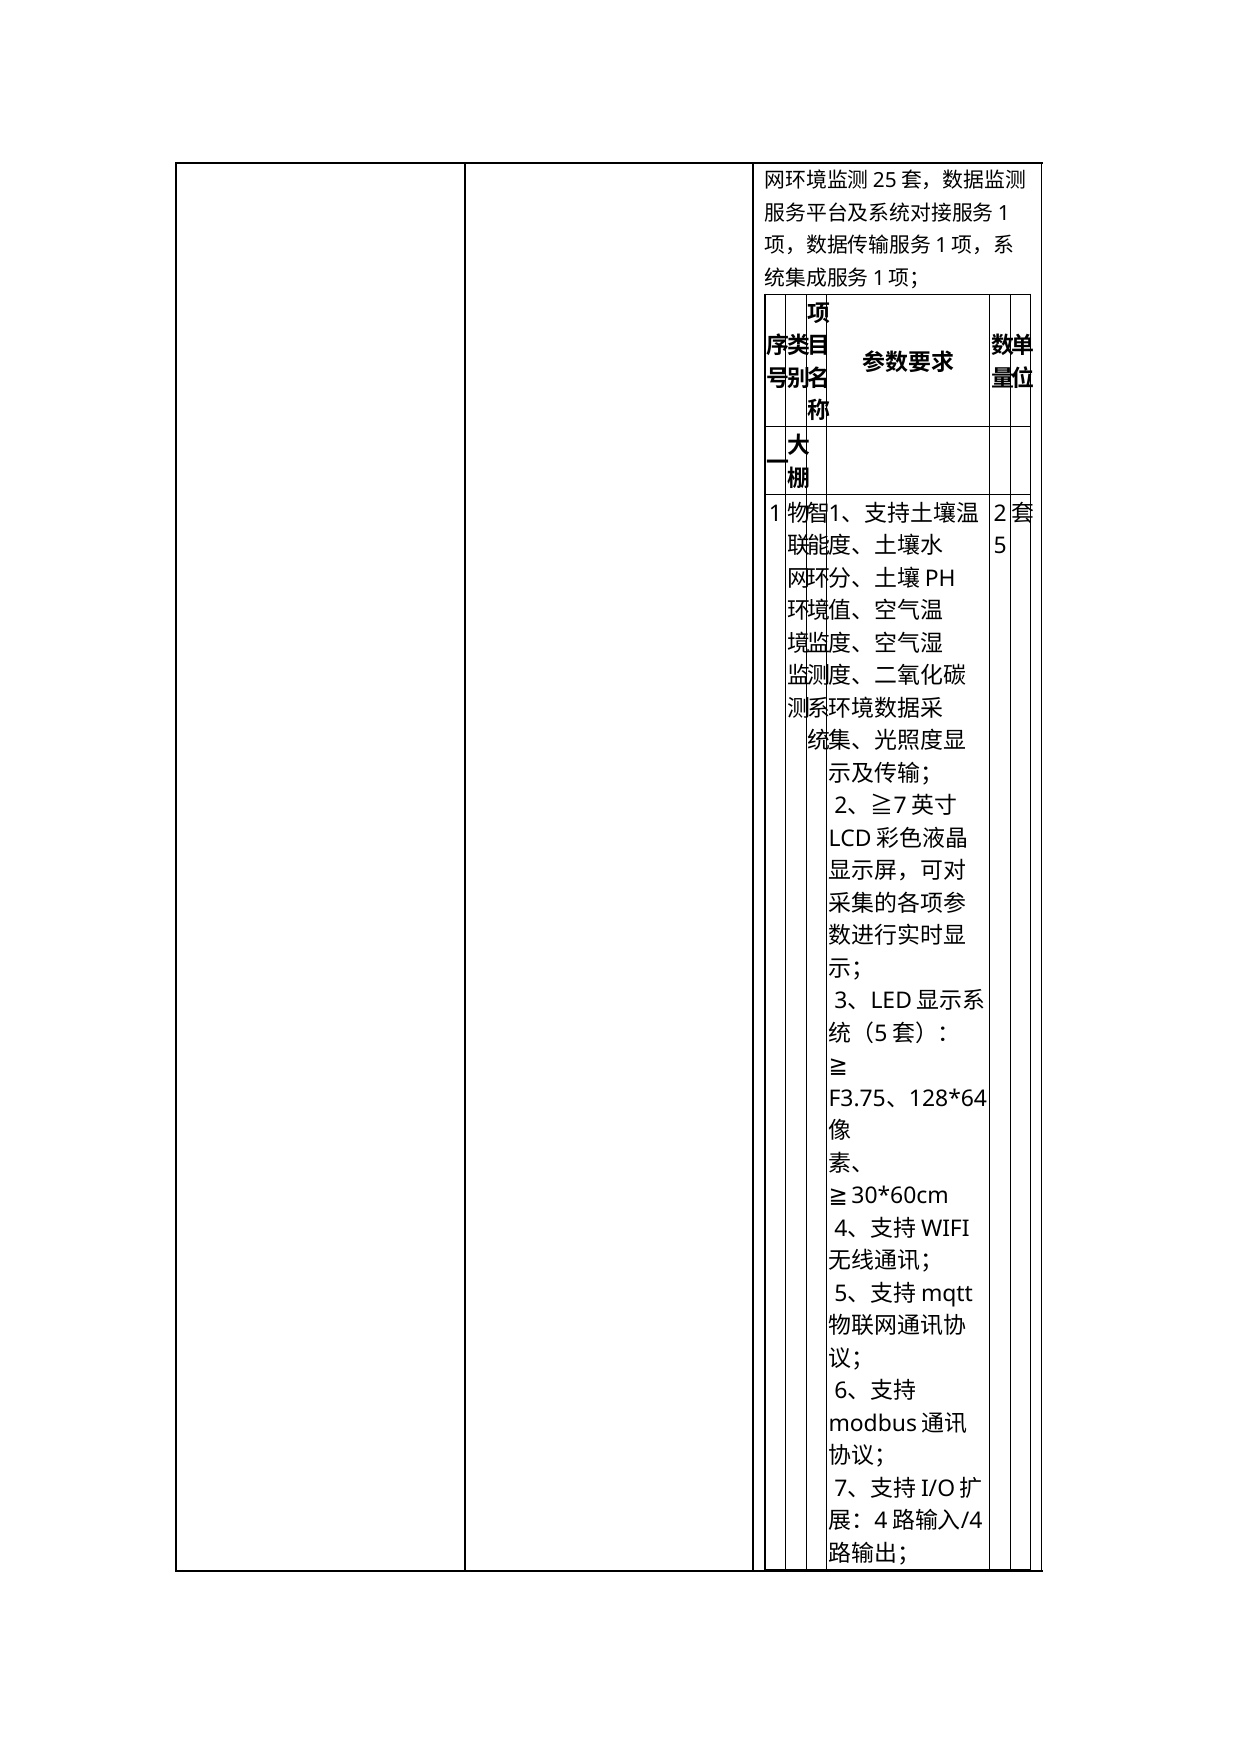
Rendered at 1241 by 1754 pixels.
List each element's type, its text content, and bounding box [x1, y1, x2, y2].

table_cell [754, 164, 1041, 1570]
table_cell [466, 164, 752, 1570]
table_cell 1 [177, 164, 464, 1570]
